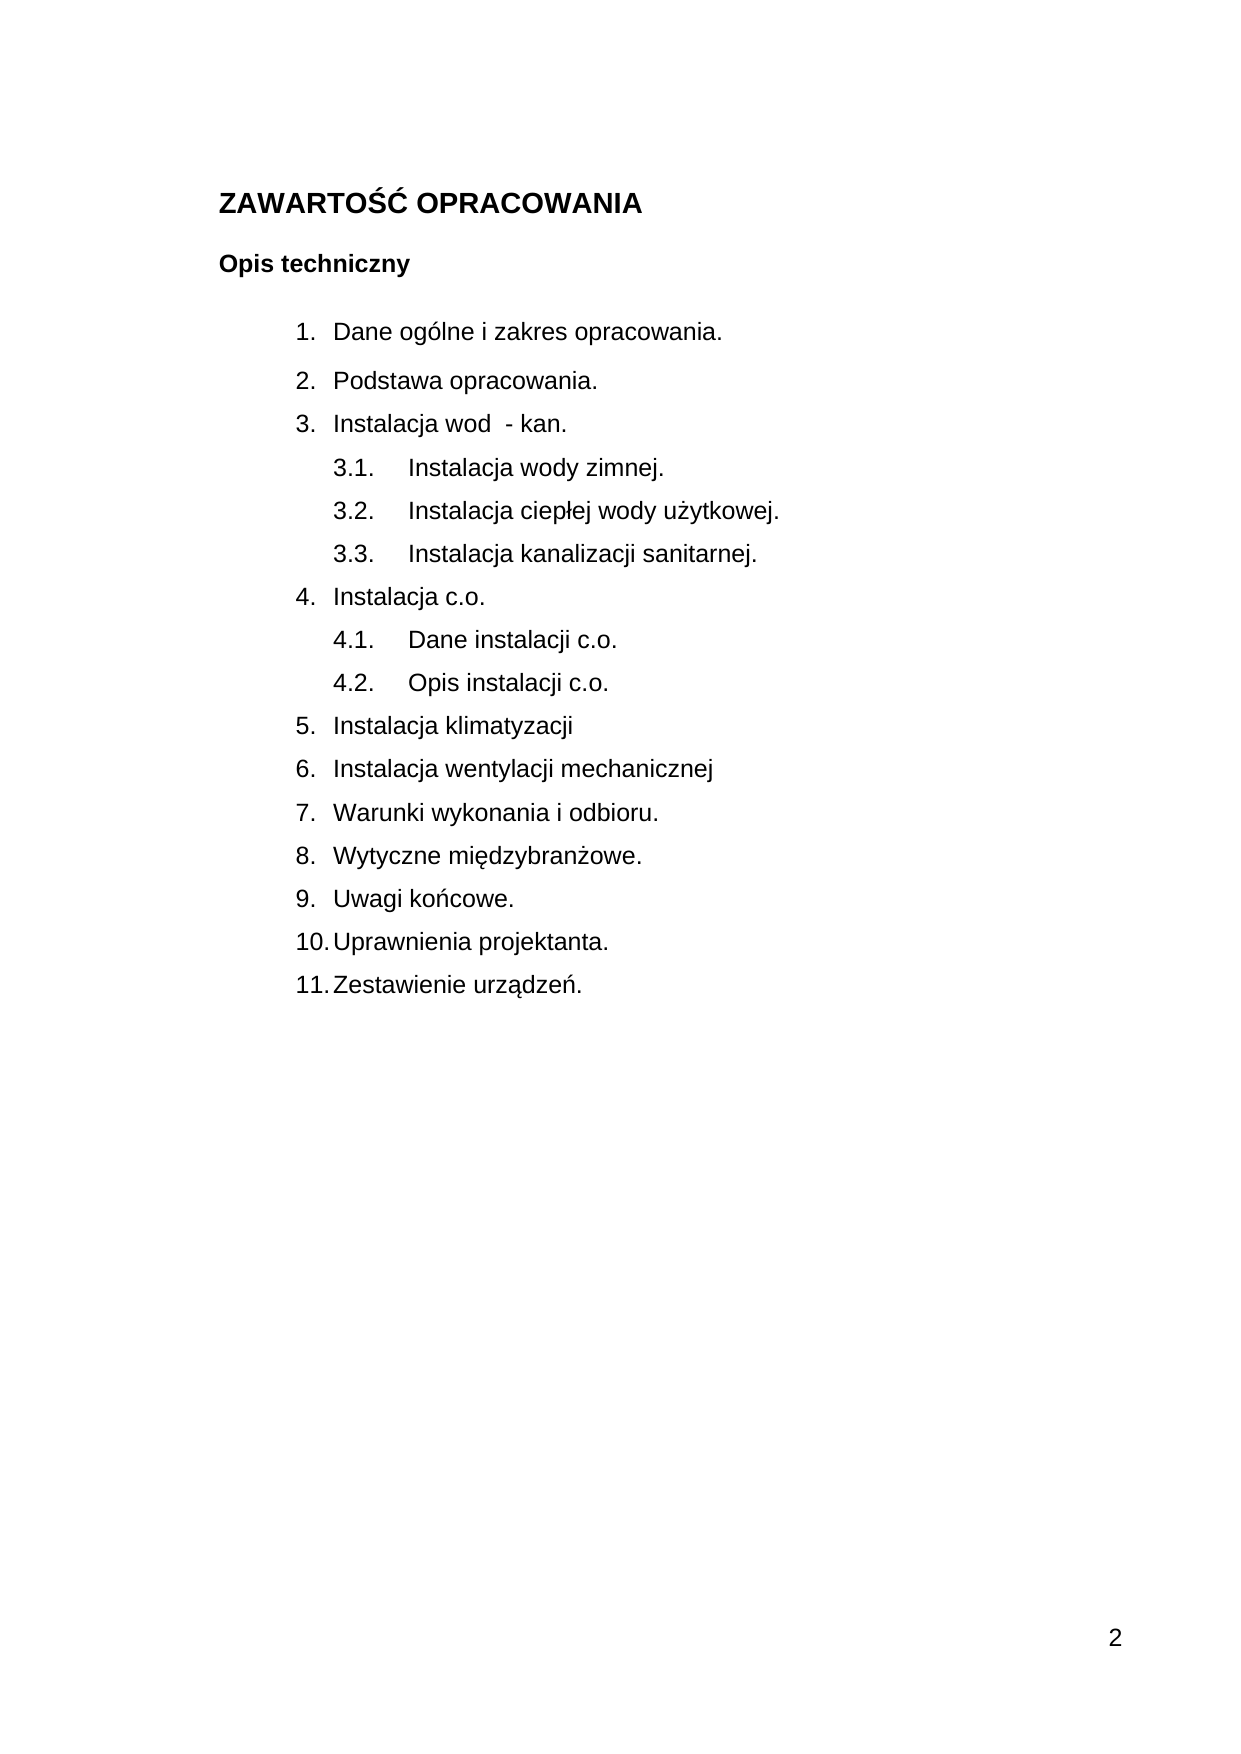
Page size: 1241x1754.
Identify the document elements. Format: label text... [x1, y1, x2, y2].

list Zestawienie urządzeń. [295, 970, 1122, 999]
list Instalacja kanalizacji sanitarnej. [333, 539, 1122, 567]
list Instalacja ciepłej wody użytkowej. [333, 496, 1122, 524]
list Warunki wykonania i odbioru. [295, 797, 1122, 826]
text Opis techniczny [218, 249, 1122, 277]
list Instalacja c.o. [295, 582, 1122, 611]
list Opis instalacji c.o. [333, 668, 1122, 697]
list Instalacja wentylacji mechanicznej [295, 754, 1122, 783]
list Uwagi końcowe. [295, 884, 1122, 912]
list Wytyczne międzybranżowe. [295, 841, 1122, 869]
list Instalacja wody zimnej. [333, 452, 1122, 481]
list Podstawa opracowania. [295, 366, 1122, 395]
list Dane instalacji c.o. [333, 625, 1122, 654]
list Instalacja klimatyzacji [295, 711, 1122, 740]
list Instalacja wod - kan. [295, 409, 1122, 438]
list Uprawnienia projektanta. [295, 927, 1122, 956]
text Zawartość OPRACOWANIA [218, 186, 1122, 220]
subtitle Dane ogólne i zakres opracowania. [295, 317, 1122, 346]
